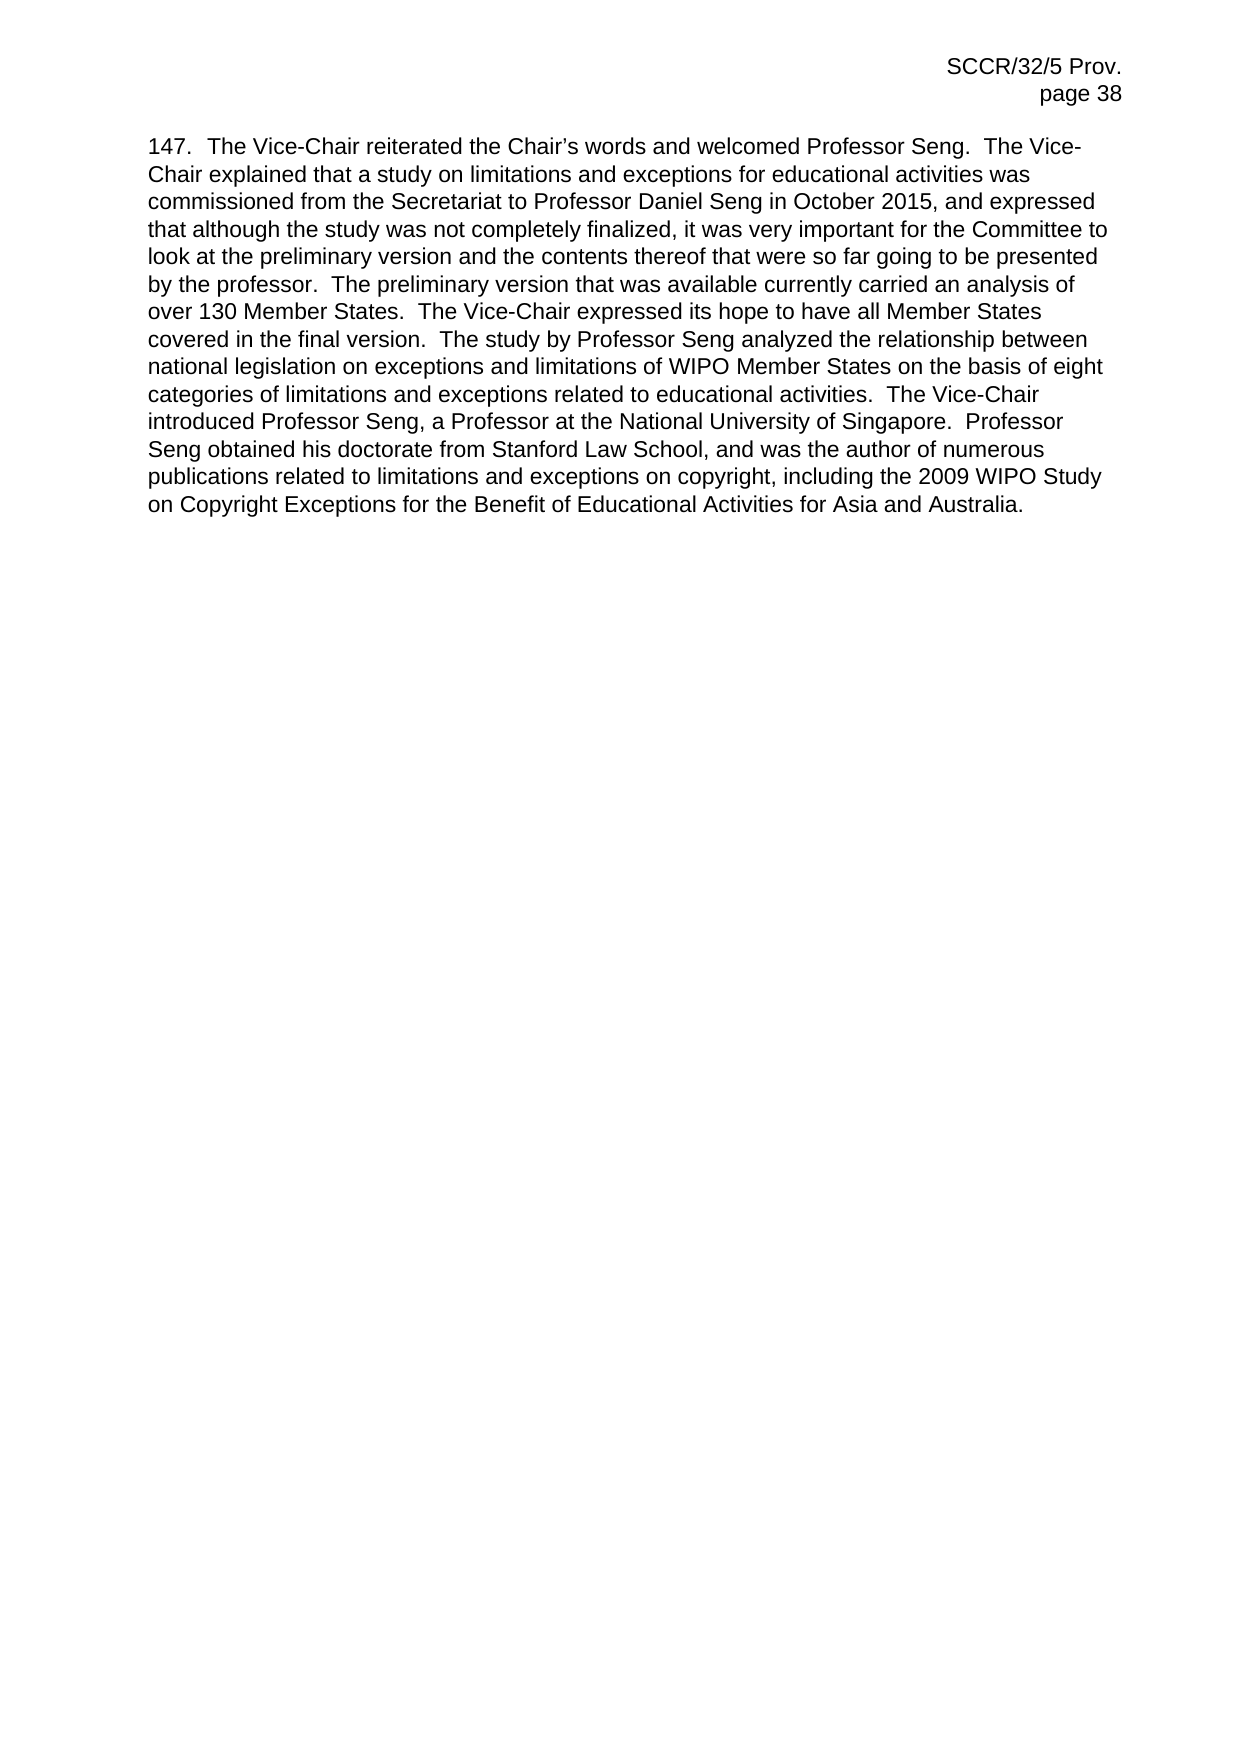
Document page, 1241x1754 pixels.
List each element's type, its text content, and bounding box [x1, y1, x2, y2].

list The Vice-Chair reiterated the Chair’s words and welcomed Professor Seng. The Vice-Chair explained that a study on limitations and exceptions for educational activities was commissioned from the Secretariat to Professor Daniel Seng in October 2015, and expressed that although the study was not completely finalized, it was very important for the Committee to look at the preliminary version and the contents thereof that were so far going to be presented by the professor. The preliminary version that was available currently carried an analysis of over 130 Member States. The Vice-Chair expressed its hope to have all Member States covered in the final version. The study by Professor Seng analyzed the relationship between national legislation on exceptions and limitations of WIPO Member States on the basis of eight categories of limitations and exceptions related to educational activities. The Vice-Chair introduced Professor Seng, a Professor at the National University of Singapore. Professor Seng obtained his doctorate from Stanford Law School, and was the author of numerous publications related to limitations and exceptions on copyright, including the 2009 WIPO Study on Copyright Exceptions for the Benefit of Educational Activities for Asia and Australia. [148, 132, 1122, 517]
